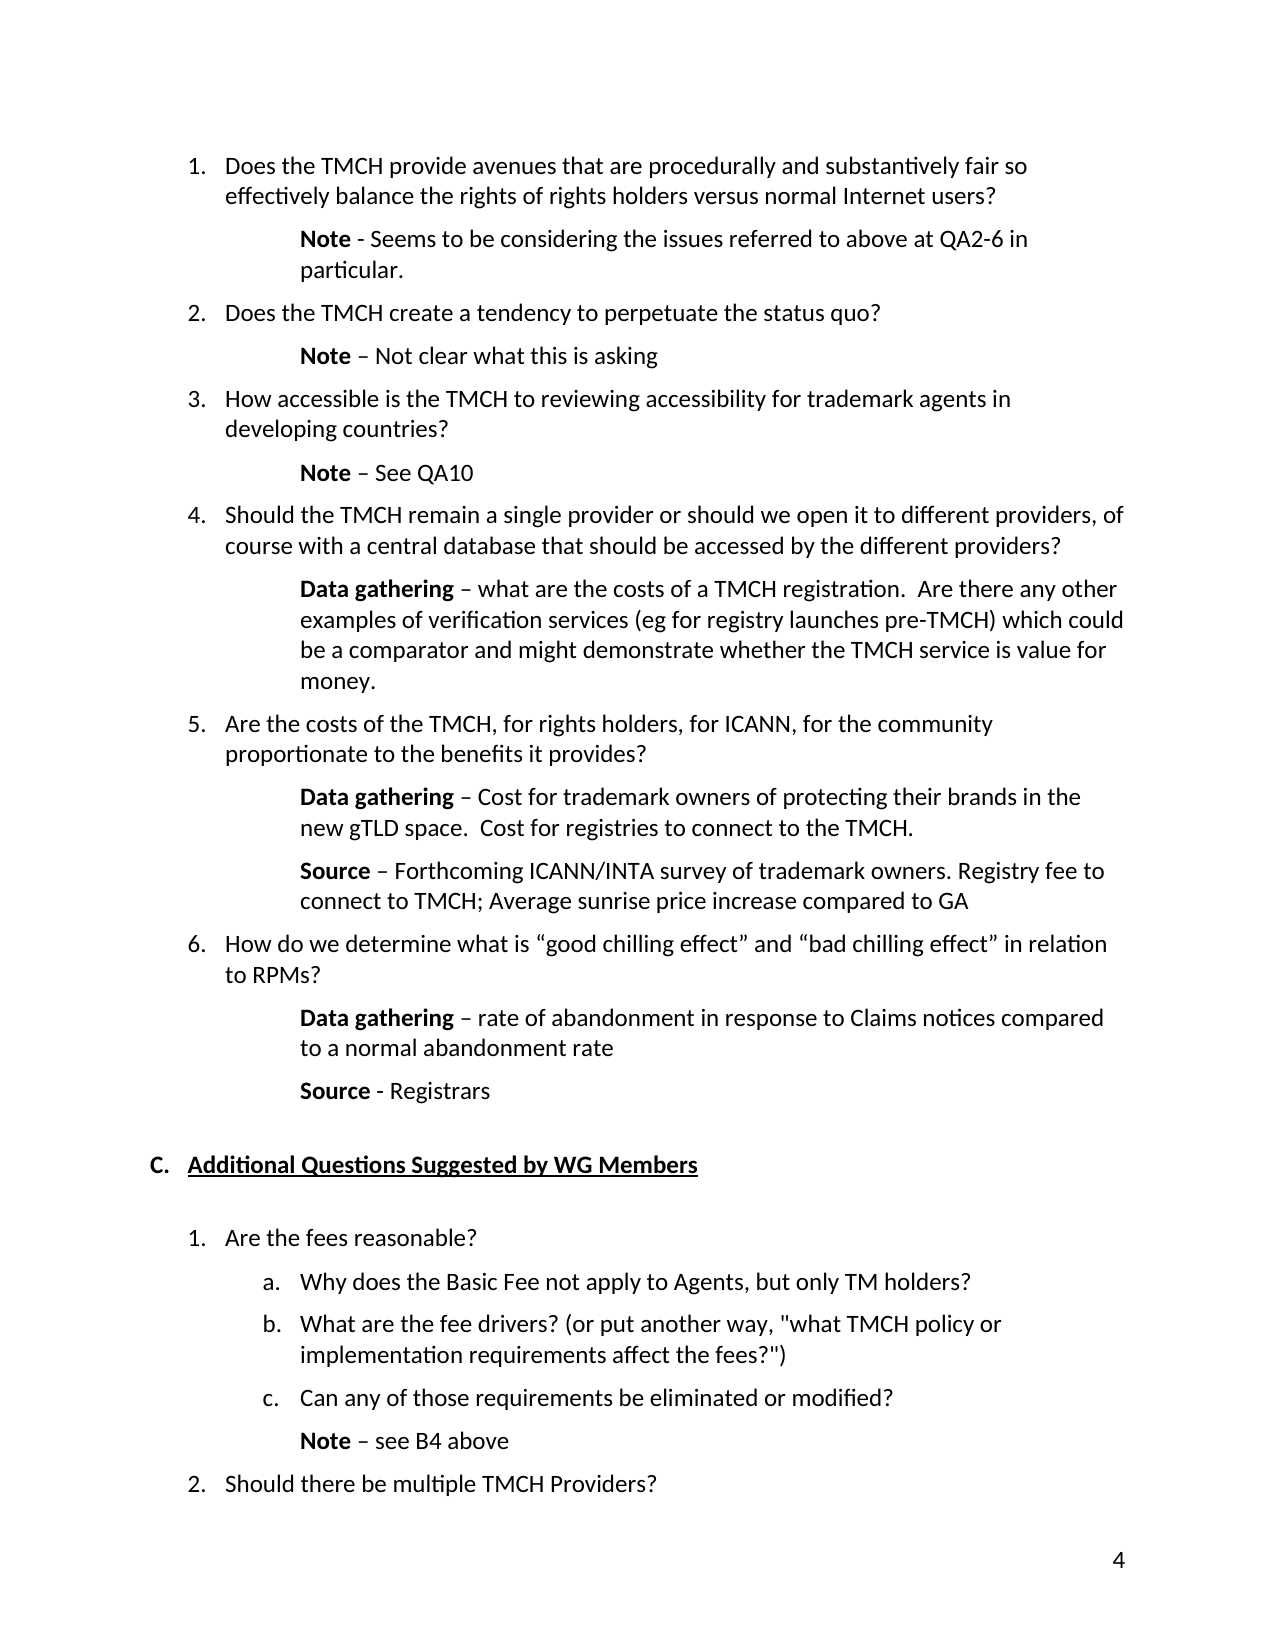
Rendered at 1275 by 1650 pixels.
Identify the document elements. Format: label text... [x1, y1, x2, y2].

text Note – Not clear what this is asking [300, 340, 1125, 371]
list Why does the Basic Fee not apply to Agents, but only TM holders? [262, 1266, 1125, 1296]
list Note – see B4 above [300, 1425, 1125, 1456]
list Does the TMCH provide avenues that are procedurally and substantively fair so effectively balance the rights of rights holders versus normal Internet users? [187, 150, 1125, 211]
text Data gathering – what are the costs of a TMCH registration. Are there any other examples of verification services (eg for registry launches pre-TMCH) which could be a comparator and might demonstrate whether the TMCH service is value for money. [300, 573, 1125, 695]
list How accessible is the TMCH to reviewing accessibility for trademark agents in developing countries? [187, 383, 1125, 444]
list What are the fee drivers? (or put another way, "what TMCH policy or implementation requirements affect the fees?") [262, 1309, 1125, 1370]
list Should there be multiple TMCH Providers? [187, 1468, 1125, 1499]
text Source - Registrars [300, 1076, 1125, 1106]
list Does the TMCH create a tendency to perpetuate the status quo? [187, 297, 1125, 328]
list Are the costs of the TMCH, for rights holders, for ICANN, for the community proportionate to the benefits it provides? [187, 708, 1125, 769]
text Note - Seems to be considering the issues referred to above at QA2-6 in particular. [300, 223, 1125, 284]
list Can any of those requirements be eliminated or modified? [262, 1382, 1125, 1413]
list Are the fees reasonable? [187, 1223, 1125, 1253]
text Data gathering – Cost for trademark owners of protecting their brands in the new gTLD space. Cost for registries to connect to the TMCH. [300, 781, 1125, 842]
text Data gathering – rate of abandonment in response to Claims notices compared to a normal abandonment rate [300, 1002, 1125, 1063]
text Note – See QA10 [300, 457, 1125, 487]
text Source – Forthcoming ICANN/INTA survey of trademark owners. Registry fee to connect to TMCH; Average sunrise price increase compared to GA [300, 855, 1125, 916]
list Should the TMCH remain a single provider or should we open it to different providers, of course with a central database that should be accessed by the different providers? [187, 500, 1125, 561]
list Additional Questions Suggested by WG Members [150, 1149, 1125, 1179]
list How do we determine what is “good chilling effect” and “bad chilling effect” in relation to RPMs? [187, 928, 1125, 989]
